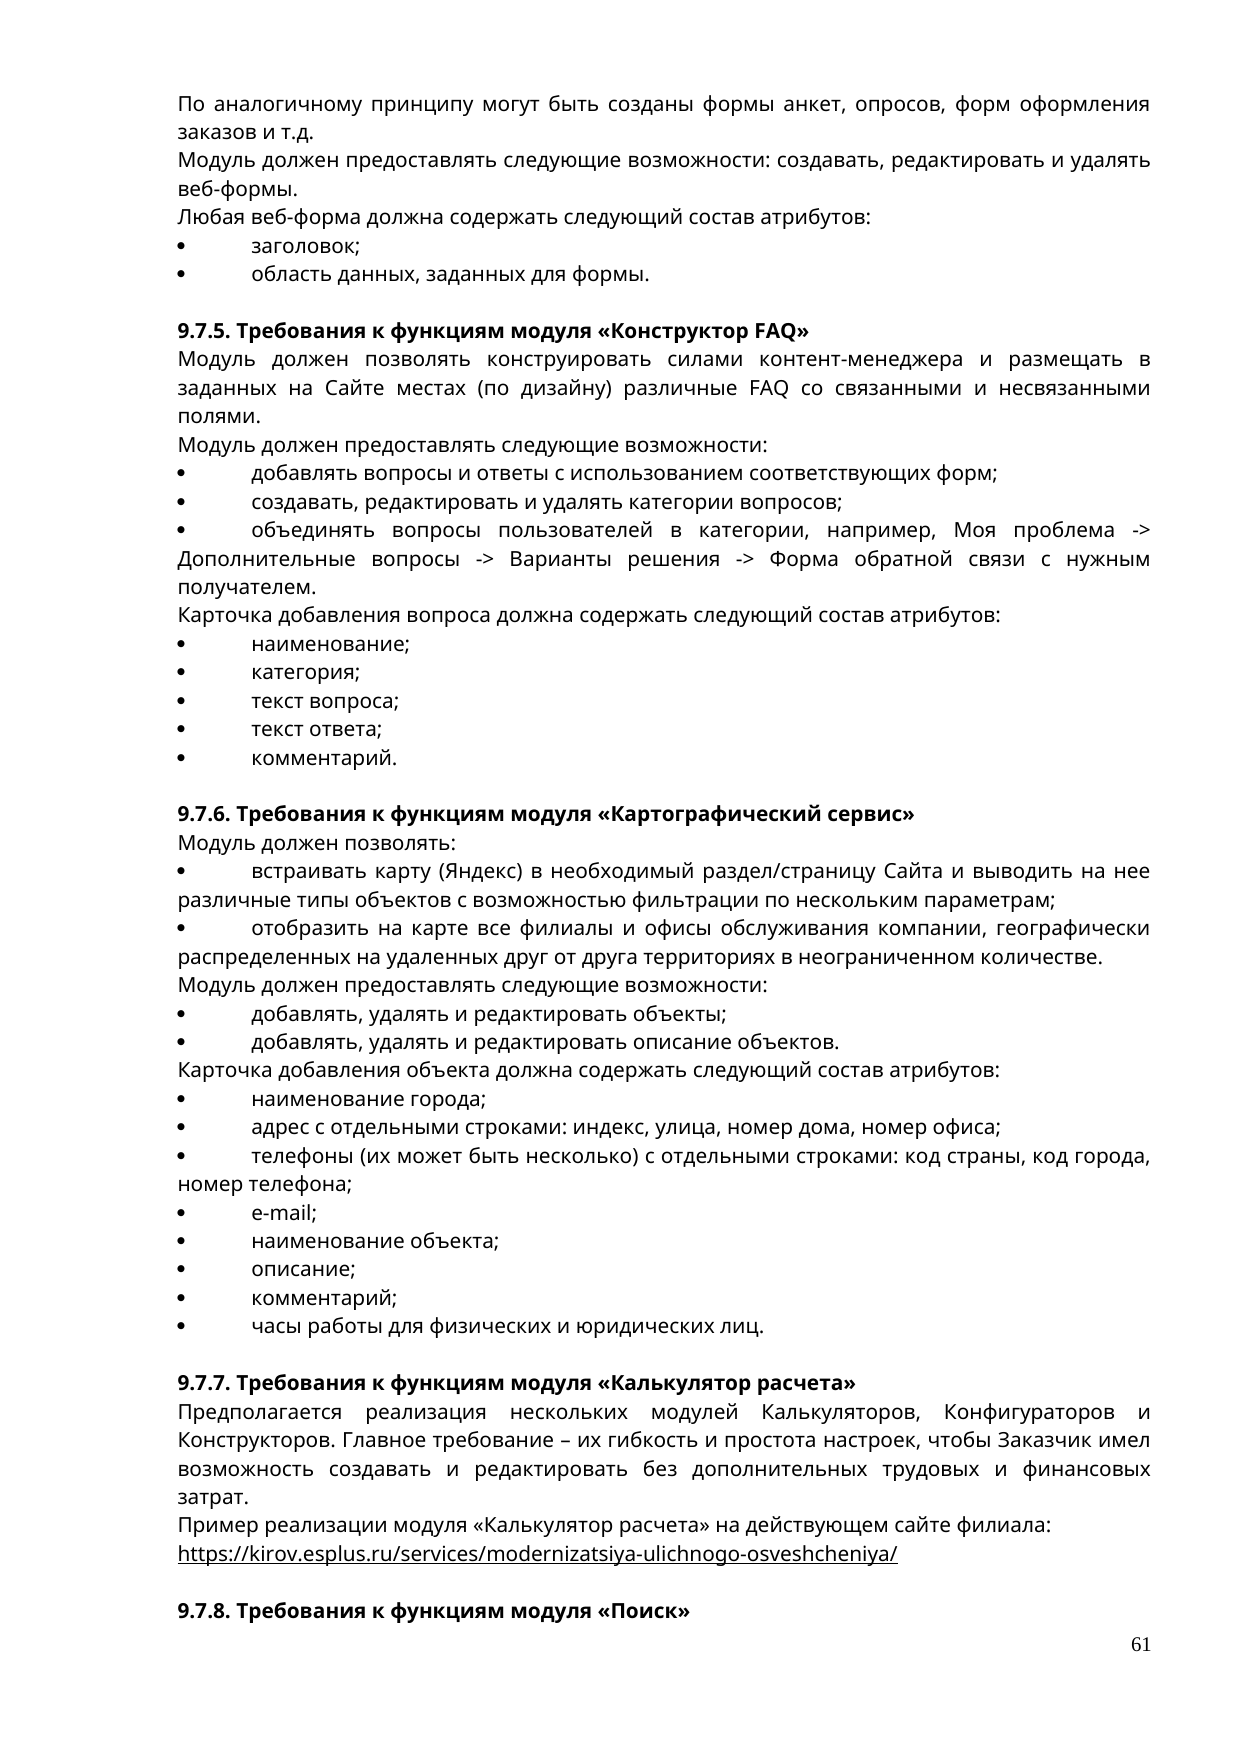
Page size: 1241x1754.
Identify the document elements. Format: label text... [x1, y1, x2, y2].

list наименование объекта; [177, 1226, 1152, 1254]
text Модуль должен предоставлять следующие возможности: [177, 970, 1152, 999]
text 9.7.8. Требования к функциям модуля «Поиск» [177, 1596, 1152, 1624]
list e-mail; [177, 1198, 1152, 1226]
text 9.7.6. Требования к функциям модуля «Картографический сервис» [177, 799, 1152, 828]
text 9.7.7. Требования к функциям модуля «Калькулятор расчета» [177, 1368, 1152, 1397]
text По аналогичному принципу могут быть созданы формы анкет, опросов, форм оформления заказов и т.д. [177, 89, 1152, 146]
list создавать, редактировать и удалять категории вопросов; [177, 487, 1152, 515]
text Любая веб-форма должна содержать следующий состав атрибутов: [177, 202, 1152, 231]
list комментарий. [177, 743, 1152, 771]
text Модуль должен позволять конструировать силами контент-менеджера и размещать в заданных на Сайте местах (по дизайну) различные FAQ со связанными и несвязанными полями. [177, 344, 1152, 430]
list наименование; [177, 629, 1152, 657]
list объединять вопросы пользователей в категории, например, Моя проблема -> Дополнительные вопросы -> Варианты решения -> Форма обратной связи с нужным получателем. [177, 515, 1152, 601]
list область данных, заданных для формы. [177, 259, 1152, 288]
list категория; [177, 657, 1152, 686]
text Модуль должен предоставлять следующие возможности: создавать, редактировать и удалять веб-формы. [177, 146, 1152, 202]
list отобразить на карте все филиалы и офисы обслуживания компании, географически распределенных на удаленных друг от друга территориях в неограниченном количестве. [177, 913, 1152, 970]
text Модуль должен предоставлять следующие возможности: [177, 430, 1152, 458]
list телефоны (их может быть несколько) с отдельными строками: код страны, код города, номер телефона; [177, 1141, 1152, 1198]
text Модуль должен позволять: [177, 828, 1152, 856]
list текст вопроса; [177, 686, 1152, 714]
text Предполагается реализация нескольких модулей Калькуляторов, Конфигураторов и Конструкторов. Главное требование – их гибкость и простота настроек, чтобы Заказчик имел возможность создавать и редактировать без дополнительных трудовых и финансовых затрат. [177, 1397, 1152, 1511]
list комментарий; [177, 1283, 1152, 1311]
list заголовок; [177, 231, 1152, 259]
text Карточка добавления объекта должна содержать следующий состав атрибутов: [177, 1056, 1152, 1084]
list текст ответа; [177, 714, 1152, 743]
text Карточка добавления вопроса должна содержать следующий состав атрибутов: [177, 601, 1152, 629]
text Пример реализации модуля «Калькулятор расчета» на действующем сайте филиала: [177, 1511, 1152, 1539]
list добавлять вопросы и ответы с использованием соответствующих форм; [177, 458, 1152, 487]
list встраивать карту (Яндекс) в необходимый раздел/страницу Сайта и выводить на нее различные типы объектов с возможностью фильтрации по нескольким параметрам; [177, 856, 1152, 913]
list адрес с отдельными строками: индекс, улица, номер дома, номер офиса; [177, 1112, 1152, 1141]
list наименование города; [177, 1084, 1152, 1112]
list добавлять, удалять и редактировать описание объектов. [177, 1027, 1152, 1056]
text https://kirov.esplus.ru/services/modernizatsiya-ulichnogo-osveshcheniya/ [177, 1539, 1152, 1567]
list добавлять, удалять и редактировать объекты; [177, 999, 1152, 1027]
list описание; [177, 1254, 1152, 1283]
list часы работы для физических и юридических лиц. [177, 1311, 1152, 1340]
text 9.7.5. Требования к функциям модуля «Конструктор FAQ» [177, 316, 1152, 344]
